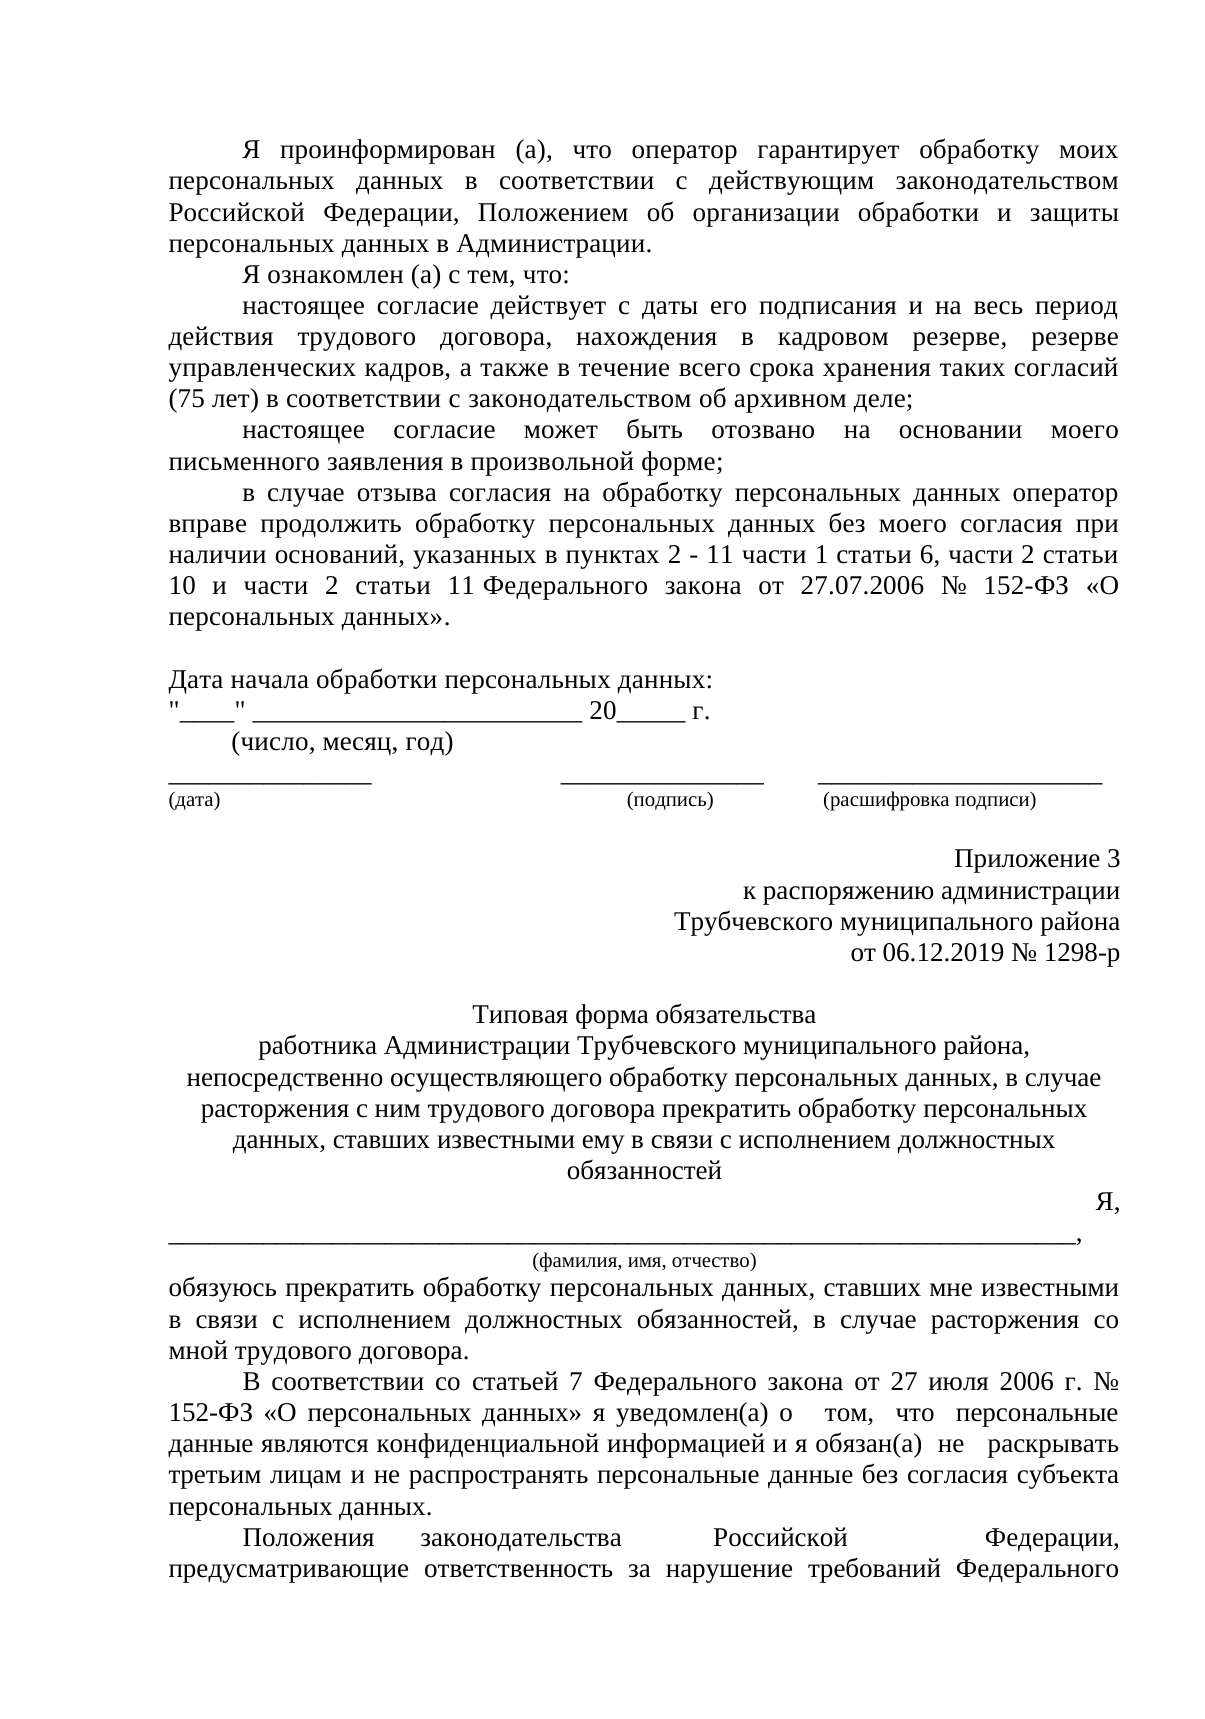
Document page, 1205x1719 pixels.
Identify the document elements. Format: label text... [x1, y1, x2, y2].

text "____" ________________________ 20_____ г. [168, 694, 1120, 725]
text Дата начала обработки персональных данных: [168, 632, 1120, 694]
text настоящее согласие может быть отозвано на основании моего письменного заявления в произвольной форме; [168, 414, 1120, 476]
text В соответствии со статьей 7 Федерального закона от 27 июля 2006 г. № 152-ФЗ «О персональных данных» я уведомлен(а) о том, что персональные данные являются конфиденциальной информацией и я обязан(а) не раскрывать третьим лицам и не распространять персональные данные без согласия субъекта персональных данных. [168, 1365, 1120, 1521]
text от 06.12.2019 № 1298-р [168, 936, 1120, 967]
text Приложение 3 [168, 843, 1120, 874]
text _______________ _______________ _____________________ [168, 756, 1120, 787]
text (дата) (подпись) (расшифровка подписи) [168, 787, 1120, 811]
text Я проинформирован (а), что оператор гарантирует обработку моих персональных данных в соответствии с действующим законодательством Российской Федерации, Положением об организации обработки и защиты персональных данных в Администрации. [168, 133, 1120, 258]
text Я ознакомлен (а) с тем, что: [168, 258, 1120, 289]
text настоящее согласие действует с даты его подписания и на весь период действия трудового договора, нахождения в кадровом резерве, резерве управленческих кадров, а также в течение всего срока хранения таких согласий (75 лет) в соответствии с законодательством об архивном деле; [168, 289, 1120, 414]
text в случае отзыва согласия на обработку персональных данных оператор вправе продолжить обработку персональных данных без моего согласия при наличии оснований, указанных в пунктах 2 - 11 части 1 статьи 6, части 2 статьи 10 и части 2 статьи 11 Федерального закона от 27.07.2006 № 152-ФЗ «О персональных данных». [168, 476, 1120, 632]
text работника Администрации Трубчевского муниципального района, непосредственно осуществляющего обработку персональных данных, в случае расторжения с ним трудового договора прекратить обработку персональных данных, ставших известными ему в связи с исполнением должностных обязанностей [168, 1029, 1120, 1185]
text Типовая форма обязательства [168, 998, 1120, 1029]
text Трубчевского муниципального района [168, 905, 1120, 936]
text (число, месяц, год) [168, 725, 1120, 756]
text (фамилия, имя, отчество) [168, 1247, 1120, 1272]
text Я, ___________________________________________________________________, [168, 1185, 1120, 1247]
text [168, 1521, 1120, 1583]
text обязуюсь прекратить обработку персональных данных, ставших мне известными в связи с исполнением должностных обязанностей, в случае расторжения со мной трудового договора. [168, 1272, 1120, 1365]
text к распоряжению администрации [168, 874, 1120, 905]
